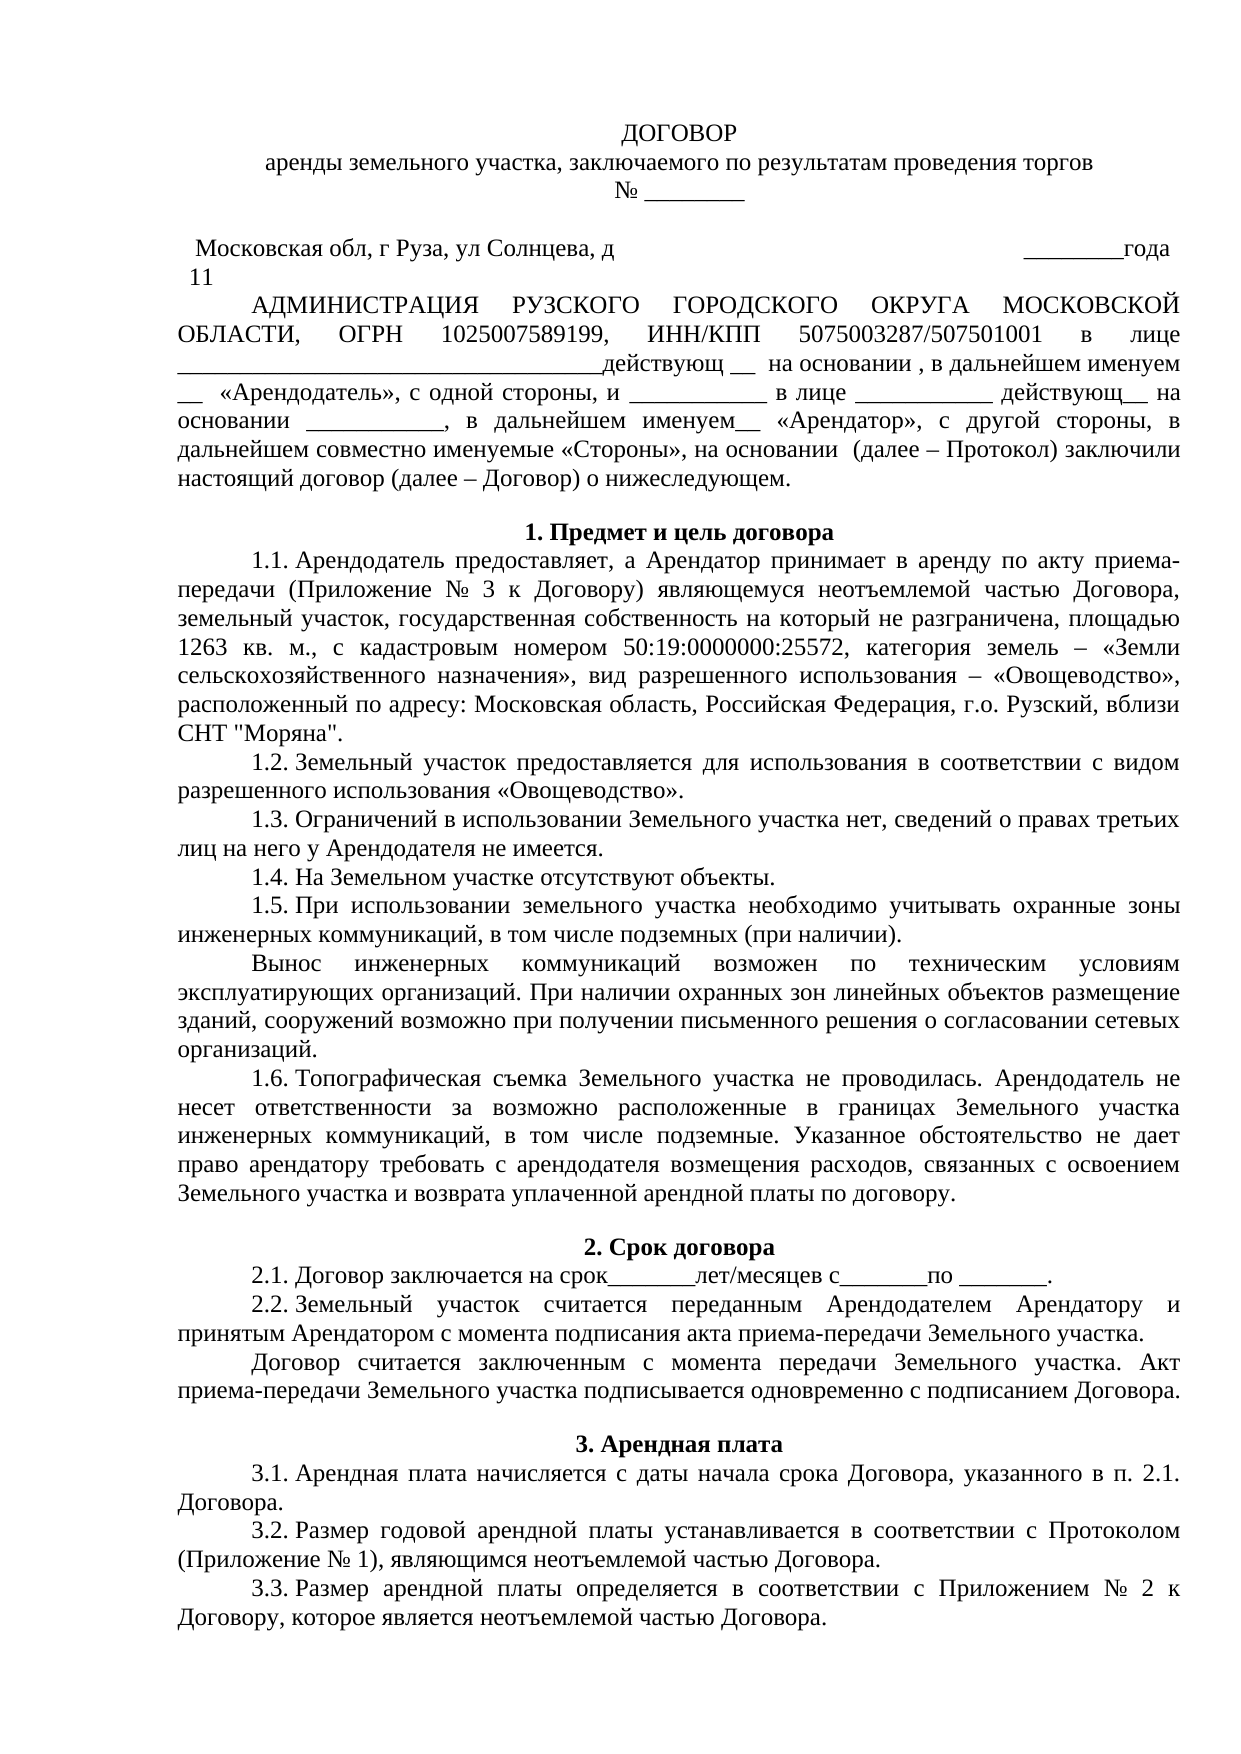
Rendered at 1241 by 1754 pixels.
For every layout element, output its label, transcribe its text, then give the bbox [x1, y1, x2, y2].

text 1.4. На Земельном участке отсутствуют объекты. [177, 862, 1181, 891]
text № ________ [177, 176, 1181, 204]
text 1. Предмет и цель договора [177, 517, 1181, 546]
text 3. Арендная плата [177, 1429, 1181, 1458]
text 1.6. Топографическая съемка Земельного участка не проводилась. Арендодатель не несет ответственности за возможно расположенные в границах Земельного участка инженерных коммуникаций, в том числе подземные. Указанное обстоятельство не дает право арендатору требовать с арендодателя возмещения расходов, связанных с освоением Земельного участка и возврата уплаченной арендной платы по договору. [177, 1063, 1181, 1207]
text 3.3. Размер арендной платы определяется в соответствии с Приложением № 2 к Договору, которое является неотъемлемой частью Договора. [177, 1573, 1181, 1631]
text 2.1. Договор заключается на срок_______лет/месяцев с_______по _______. [177, 1261, 1181, 1289]
table_header ________года [635, 233, 1181, 291]
text Вынос инженерных коммуникаций возможен по техническим условиям эксплуатирующих организаций. При наличии охранных зон линейных объектов размещение зданий, сооружений возможно при получении письменного решения о согласовании сетевых организаций. [177, 948, 1181, 1063]
table_header Московская обл, г Руза, ул Солнцева, д 11 [177, 233, 635, 291]
text 2.2. Земельный участок считается переданным Арендодателем Арендатору и принятым Арендатором с момента подписания акта приема-передачи Земельного участка. [177, 1289, 1181, 1347]
text аренды земельного участка, заключаемого по результатам проведения торгов [177, 147, 1181, 176]
text 1.3. Ограничений в использовании Земельного участка нет, сведений о правах третьих лиц на него у Арендодателя не имеется. [177, 804, 1181, 862]
text 1.5. При использовании земельного участка необходимо учитывать охранные зоны инженерных коммуникаций, в том числе подземных (при наличии). [177, 891, 1181, 948]
text 3.2. Размер годовой арендной платы устанавливается в соответствии с Протоколом (Приложение № 1), являющимся неотъемлемой частью Договора. [177, 1516, 1181, 1573]
text 2. Срок договора [177, 1232, 1181, 1261]
text АДМИНИСТРАЦИЯ РУЗСКОГО ГОРОДСКОГО ОКРУГА МОСКОВСКОЙ ОБЛАСТИ, ОГРН 1025007589199, ИНН/КПП 5075003287/507501001 в лице __________________________________действующ __ на основании , в дальнейшем именуем __ «Арендодатель», с одной стороны, и ___________ в лице ___________ действующ__ на основании ___________, в дальнейшем именуем__ «Арендатор», с другой стороны, в дальнейшем совместно именуемые «Стороны», на основании (далее – Протокол) заключили настоящий договор (далее – Договор) о нижеследующем. [177, 291, 1181, 492]
text Договор считается заключенным с момента передачи Земельного участка. Акт приема-передачи Земельного участка подписывается одновременно с подписанием Договора. [177, 1347, 1181, 1404]
text 1.2. Земельный участок предоставляется для использования в соответствии с видом разрешенного использования «Овощеводство». [177, 747, 1181, 804]
text ДОГОВОР [177, 118, 1181, 147]
text 3.1. Арендная плата начисляется с даты начала срока Договора, указанного в п. 2.1. Договора. [177, 1458, 1181, 1516]
text 1.1. Арендодатель предоставляет, а Арендатор принимает в аренду по акту приема-передачи (Приложение № 3 к Договору) являющемуся неотъемлемой частью Договора, земельный участок, государственная собственность на который не разграничена, площадью 1263 кв. м., с кадастровым номером 50:19:0000000:25572, категория земель – «Земли сельскохозяйственного назначения», вид разрешенного использования – «Овощеводство», расположенный по адресу: Московская область, Российская Федерация, г.о. Рузский, вблизи СНТ "Моряна". [177, 546, 1181, 747]
